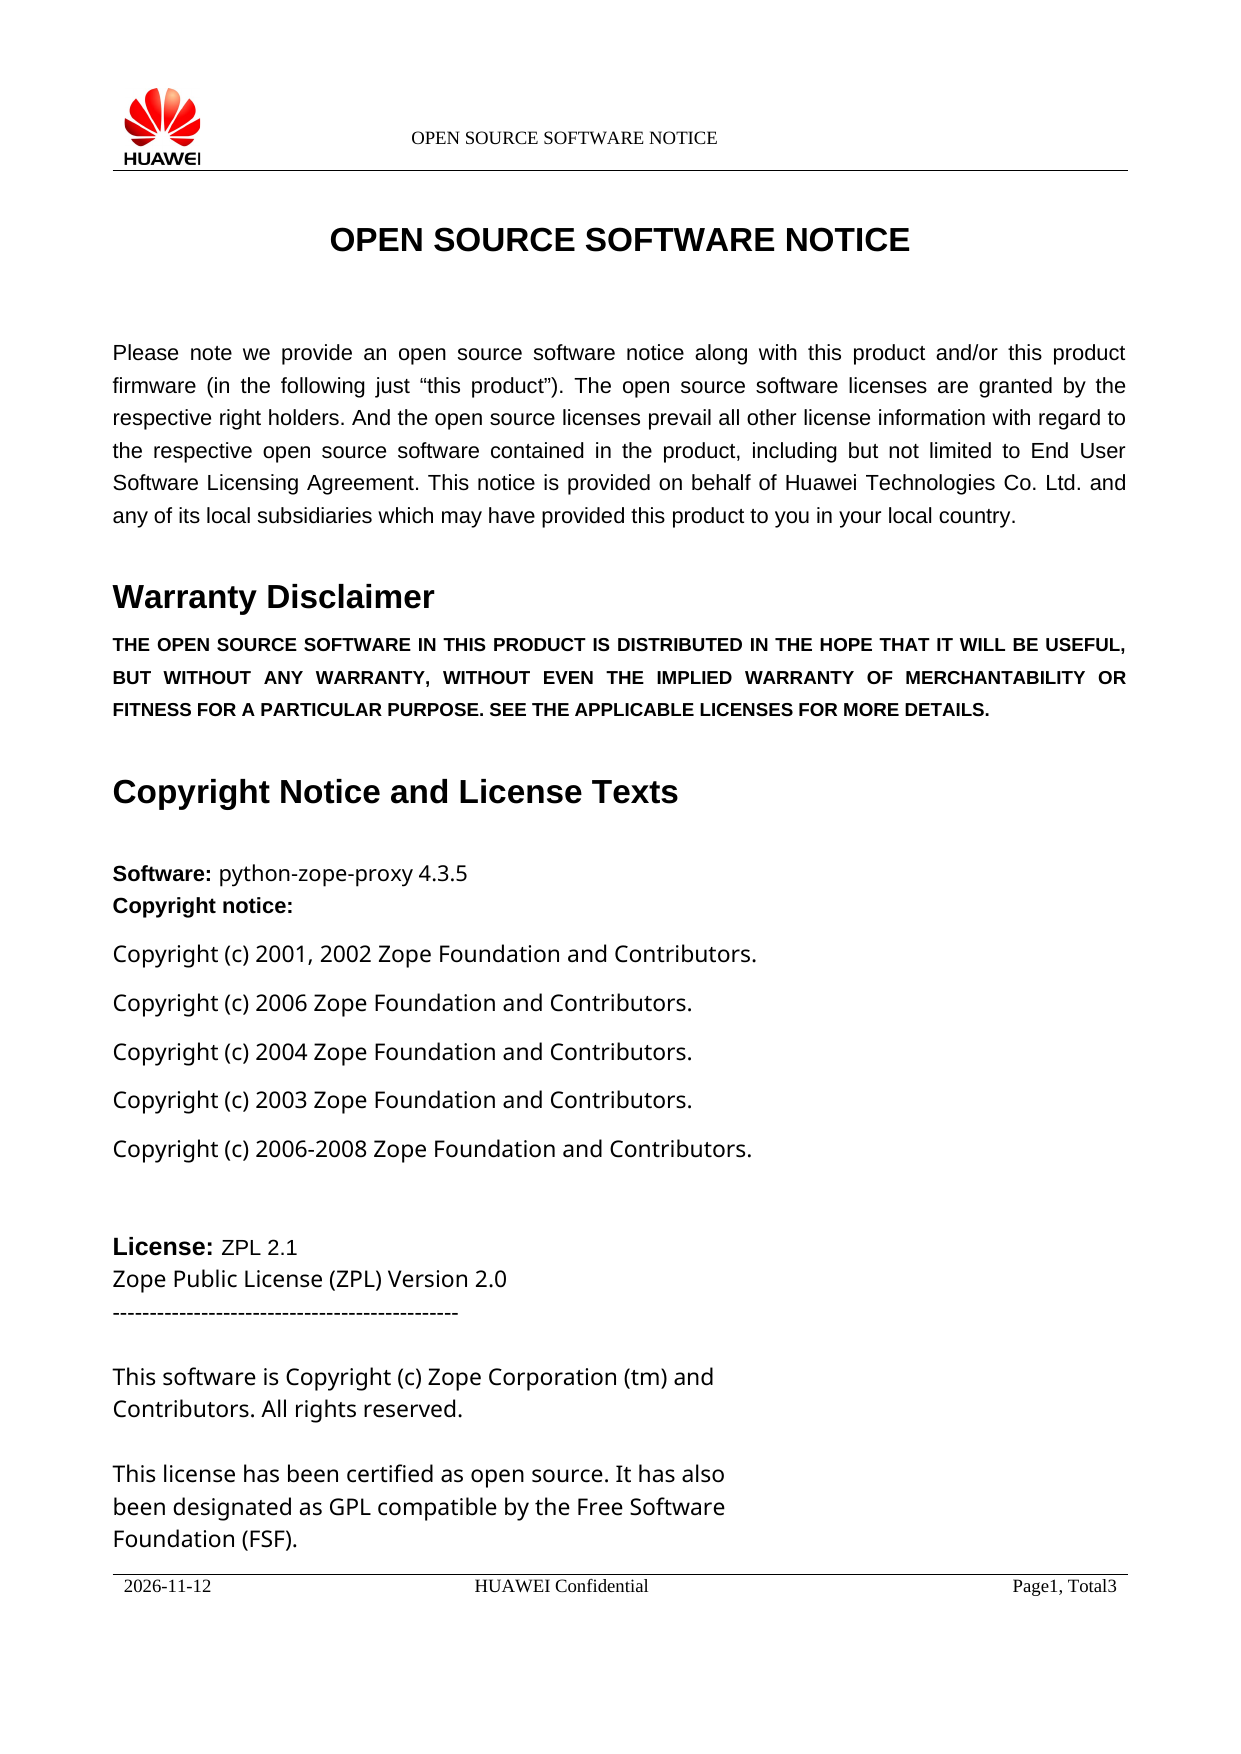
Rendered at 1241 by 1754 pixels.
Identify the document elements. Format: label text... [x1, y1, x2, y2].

text OPEN SOURCE SOFTWARE NOTICE [112, 206, 1128, 271]
text Foundation (FSF). [112, 1523, 1128, 1555]
text The open source software in this product is distributed in the hope that it will be useful, but WITHOUT ANY WARRANTY, without even the implied warranty of MERCHANTABILITY or FITNESS FOR A PARTICULAR PURPOSE. See the applicable licenses for more details. [112, 629, 1128, 726]
text Please note we provide an open source software notice along with this product and/or this product firmware (in the following just “this product”). The open source software licenses are granted by the respective right holders. And the open source licenses prevail all other license information with regard to the respective open source software contained in the product, including but not limited to End User Software Licensing Agreement. This notice is provided on behalf of Huawei Technologies Co. Ltd. and any of its local subsidiaries which may have provided this product to you in your local country. [112, 336, 1128, 531]
text Copyright Notice and License Texts [112, 759, 1128, 824]
text License: ZPL 2.1 [112, 1230, 1128, 1263]
text Warranty Disclaimer [112, 564, 1128, 629]
text Zope Public License (ZPL) Version 2.0 [112, 1263, 1128, 1295]
text Copyright notice: Copyright (c) 2001, 2002 Zope Foundation and Contributors. Copyright (c) 2006 Zope Foundation and Contributors. Copyright (c) 2004 Zope Foundation and Contributors. Copyright (c) 2003 Zope Foundation and Contributors. Copyright (c) 2006-2008 Zope Foundation and Contributors. [112, 889, 1128, 1214]
text been designated as GPL compatible by the Free Software [112, 1490, 1128, 1523]
text Contributors. All rights reserved. [112, 1393, 1128, 1425]
title Software: python-zope-proxy 4.3.5 [112, 856, 1128, 889]
text This license has been certified as open source. It has also [112, 1458, 1128, 1490]
text ----------------------------------------------- [112, 1295, 1128, 1328]
text This software is Copyright (c) Zope Corporation (tm) and [112, 1360, 1128, 1393]
picture [124, 88, 201, 165]
